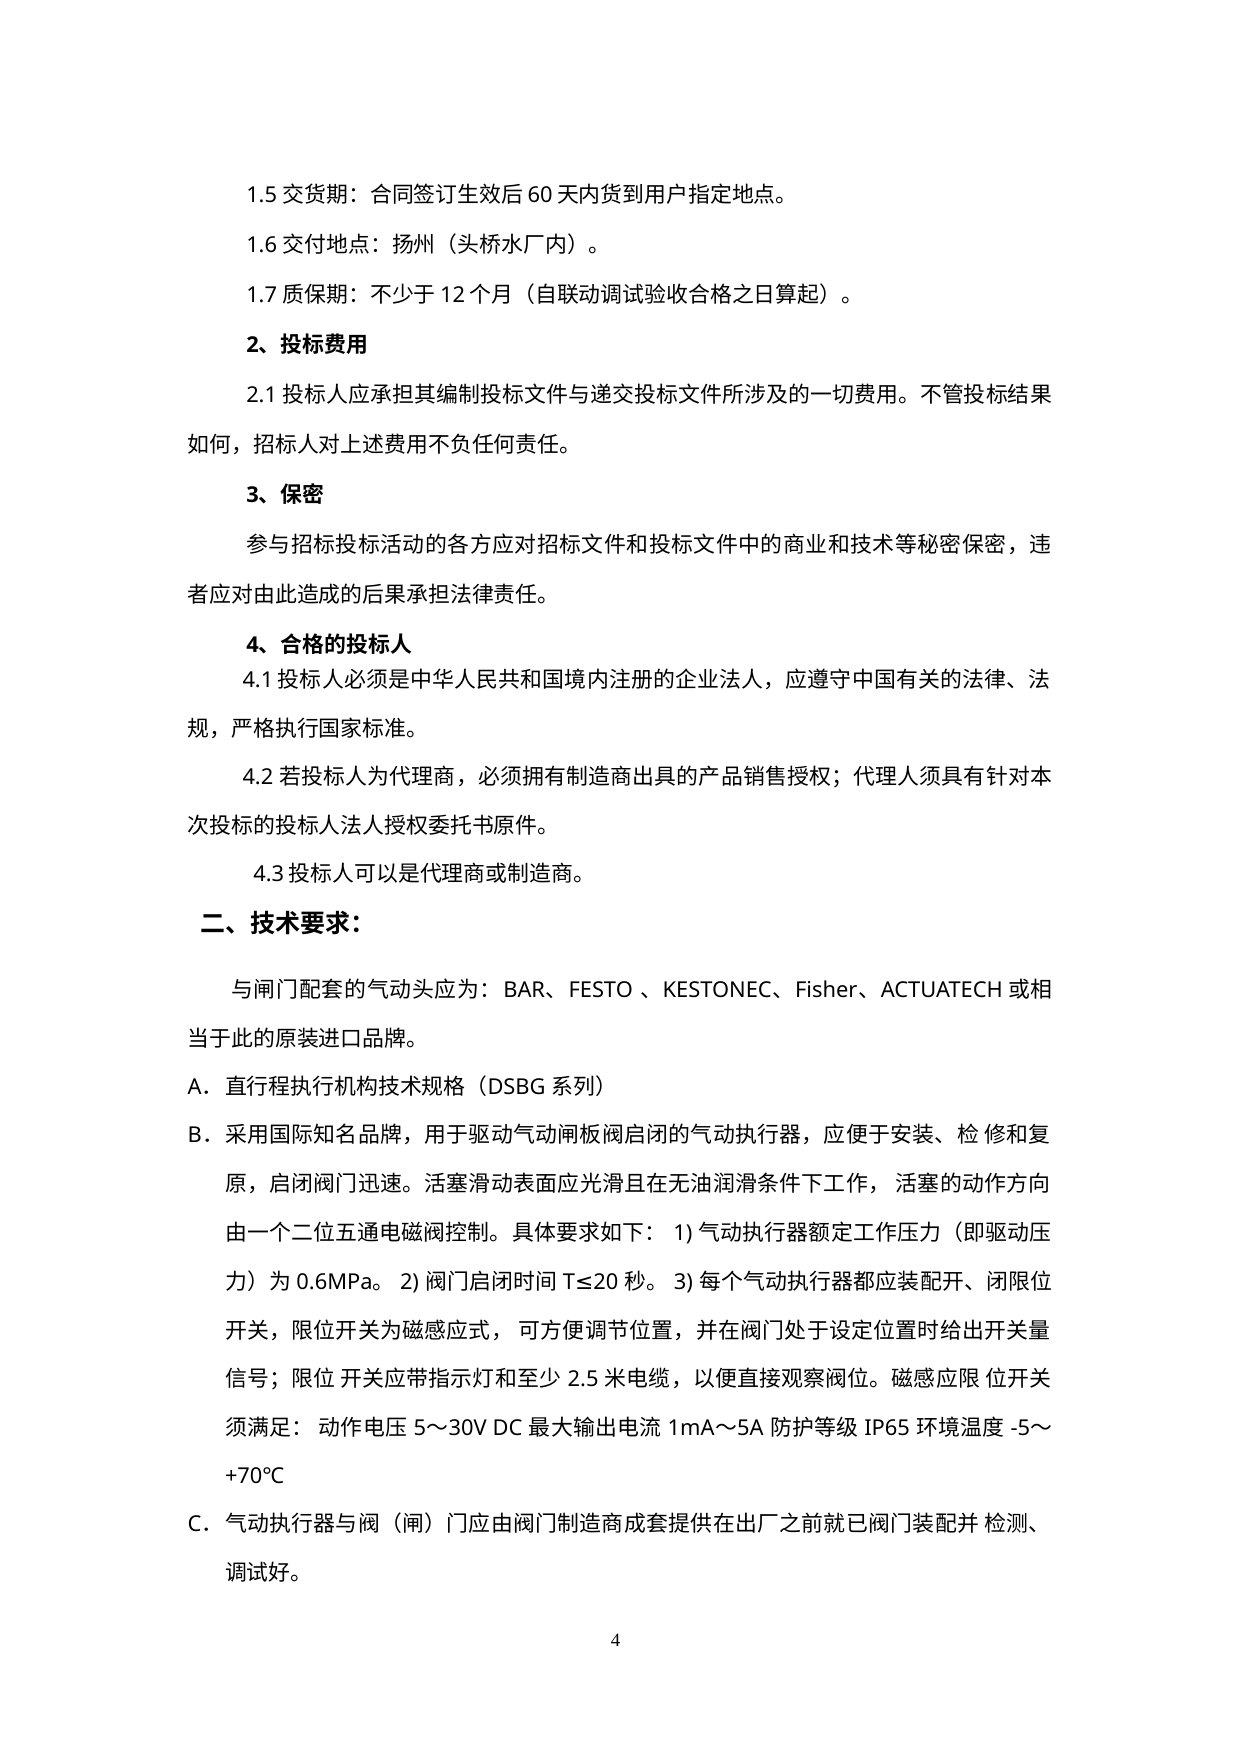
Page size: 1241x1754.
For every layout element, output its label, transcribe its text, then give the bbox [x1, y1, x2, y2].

text 3、保密 [187, 462, 1053, 512]
text 4.1投标人必须是中华人民共和国境内注册的企业法人，应遵守中国有关的法律、法规，严格执行国家标准。 [187, 662, 1053, 743]
text 4.2 若投标人为代理商，必须拥有制造商出具的产品销售授权；代理人须具有针对本次投标的投标人法人授权委托书原件。 [187, 759, 1053, 840]
text 2.1 投标人应承担其编制投标文件与递交投标文件所涉及的一切费用。不管投标结果如何，招标人对上述费用不负任何责任。 [187, 362, 1053, 462]
text 二、技术要求： [187, 889, 1053, 954]
list 气动执行器与阀（闸）门应由阀门制造商成套提供在出厂之前就已阀门装配并 检测、调试好。 [187, 1506, 1053, 1587]
text 1.5 交货期：合同签订生效后60天内货到用户指定地点。 [187, 162, 1053, 212]
text 4.3投标人可以是代理商或制造商。 [187, 856, 1053, 889]
text 1.6 交付地点：扬州（头桥水厂内）。 [187, 212, 1053, 262]
list 直行程执行机构技术规格（DSBG 系列） [187, 1069, 1053, 1101]
text 2、投标费用 [187, 312, 1053, 362]
text 1.7 质保期：不少于12个月（自联动调试验收合格之日算起）。 [187, 262, 1053, 312]
list 采用国际知名品牌，用于驱动气动闸板阀启闭的气动执行器，应便于安装、检 修和复原，启闭阀门迅速。活塞滑动表面应光滑且在无油润滑条件下工作， 活塞的动作方向由一个二位五通电磁阀控制。具体要求如下： 1) 气动执行器额定工作压力（即驱动压力）为 0.6MPa。 2) 阀门启闭时间 T≤20 秒。 3) 每个气动执行器都应装配开、闭限位开关，限位开关为磁感应式， 可方便调节位置，并在阀门处于设定位置时给出开关量信号；限位 开关应带指示灯和至少 2.5 米电缆，以便直接观察阀位。磁感应限 位开关须满足： 动作电压 5～30V DC 最大输出电流 1mA～5A 防护等级 IP65 环境温度 -5～+70℃ [187, 1117, 1053, 1491]
text 与闸门配套的气动头应为：BAR、FESTO 、KESTONEC、Fisher、ACTUATECH或相当于此的原装进口品牌。 [187, 972, 1053, 1053]
text 4、合格的投标人 [187, 612, 1053, 662]
text 参与招标投标活动的各方应对招标文件和投标文件中的商业和技术等秘密保密，违者应对由此造成的后果承担法律责任。 [187, 512, 1053, 612]
